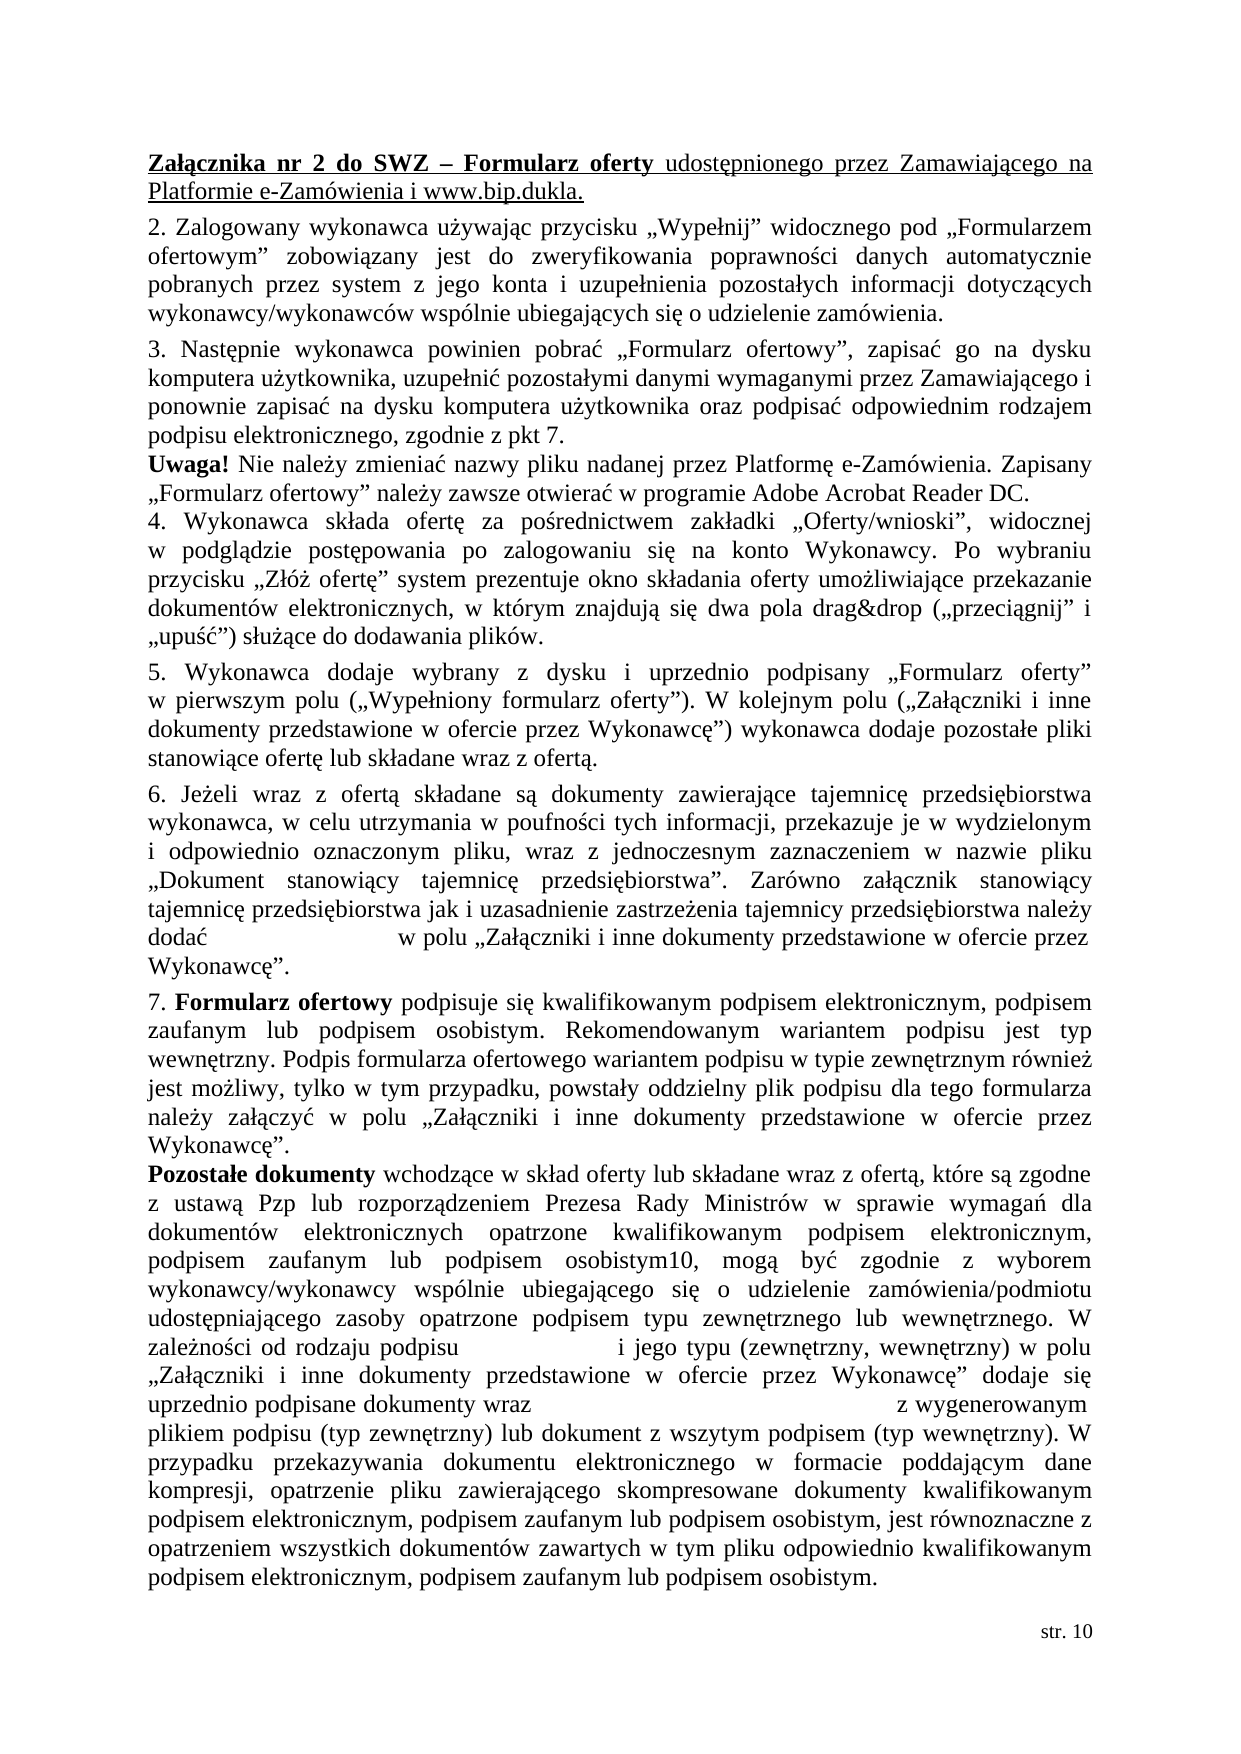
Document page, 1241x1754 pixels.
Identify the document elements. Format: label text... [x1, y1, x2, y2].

text Pozostałe dokumenty wchodzące w skład oferty lub składane wraz z ofertą, które są zgodne z ustawą Pzp lub rozporządzeniem Prezesa Rady Ministrów w sprawie wymagań dla dokumentów elektronicznych opatrzone kwalifikowanym podpisem elektronicznym, podpisem zaufanym lub podpisem osobistym10, mogą być zgodnie z wyborem wykonawcy/wykonawcy wspólnie ubiegającego się o udzielenie zamówienia/podmiotu udostępniającego zasoby opatrzone podpisem typu zewnętrznego lub wewnętrznego. W zależności od rodzaju podpisu i jego typu (zewnętrzny, wewnętrzny) w polu „Załączniki i inne dokumenty przedstawione w ofercie przez Wykonawcę” dodaje się uprzednio podpisane dokumenty wraz z wygenerowanym plikiem podpisu (typ zewnętrzny) lub dokument z wszytym podpisem (typ wewnętrzny). W przypadku przekazywania dokumentu elektronicznego w formacie poddającym dane kompresji, opatrzenie pliku zawierającego skompresowane dokumenty kwalifikowanym podpisem elektronicznym, podpisem zaufanym lub podpisem osobistym, jest równoznaczne z opatrzeniem wszystkich dokumentów zawartych w tym pliku odpowiednio kwalifikowanym podpisem elektronicznym, podpisem zaufanym lub podpisem osobistym. [148, 1159, 1093, 1590]
text 7. Formularz ofertowy podpisuje się kwalifikowanym podpisem elektronicznym, podpisem zaufanym lub podpisem osobistym. Rekomendowanym wariantem podpisu jest typ wewnętrzny. Podpis formularza ofertowego wariantem podpisu w typie zewnętrznym również jest możliwy, tylko w tym przypadku, powstały oddzielny plik podpisu dla tego formularza należy załączyć w polu „Załączniki i inne dokumenty przedstawione w ofercie przez Wykonawcę”. [148, 987, 1093, 1159]
text 4. Wykonawca składa ofertę za pośrednictwem zakładki „Oferty/wnioski”, widocznej w podglądzie postępowania po zalogowaniu się na konto Wykonawcy. Po wybraniu przycisku „Złóż ofertę” system prezentuje okno składania oferty umożliwiające przekazanie dokumentów elektronicznych, w którym znajdują się dwa pola drag&drop („przeciągnij” i „upuść”) służące do dodawania plików. [148, 506, 1093, 650]
text 6. Jeżeli wraz z ofertą składane są dokumenty zawierające tajemnicę przedsiębiorstwa wykonawca, w celu utrzymania w poufności tych informacji, przekazuje je w wydzielonym i odpowiednio oznaczonym pliku, wraz z jednoczesnym zaznaczeniem w nazwie pliku „Dokument stanowiący tajemnicę przedsiębiorstwa”. Zarówno załącznik stanowiący tajemnicę przedsiębiorstwa jak i uzasadnienie zastrzeżenia tajemnicy przedsiębiorstwa należy dodać w polu „Załączniki i inne dokumenty przedstawione w ofercie przez Wykonawcę”. [148, 779, 1093, 980]
text 5. Wykonawca dodaje wybrany z dysku i uprzednio podpisany „Formularz oferty” w pierwszym polu („Wypełniony formularz oferty”). W kolejnym polu („Załączniki i inne dokumenty przedstawione w ofercie przez Wykonawcę”) wykonawca dodaje pozostałe pliki stanowiące ofertę lub składane wraz z ofertą. [148, 657, 1093, 772]
text Uwaga! Nie należy zmieniać nazwy pliku nadanej przez Platformę e-Zamówienia. Zapisany „Formularz ofertowy” należy zawsze otwierać w programie Adobe Acrobat Reader DC. [148, 449, 1093, 506]
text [148, 148, 1093, 173]
text 2. Zalogowany wykonawca używając przycisku „Wypełnij” widocznego pod „Formularzem ofertowym” zobowiązany jest do zweryfikowania poprawności danych automatycznie pobranych przez system z jego konta i uzupełnienia pozostałych informacji dotyczących wykonawcy/wykonawców wspólnie ubiegających się o udzielenie zamówienia. [148, 212, 1093, 327]
text 3. Następnie wykonawca powinien pobrać „Formularz ofertowy”, zapisać go na dysku komputera użytkownika, uzupełnić pozostałymi danymi wymaganymi przez Zamawiającego i ponownie zapisać na dysku komputera użytkownika oraz podpisać odpowiednim rodzajem podpisu elektronicznego, zgodnie z pkt 7. [148, 334, 1093, 449]
